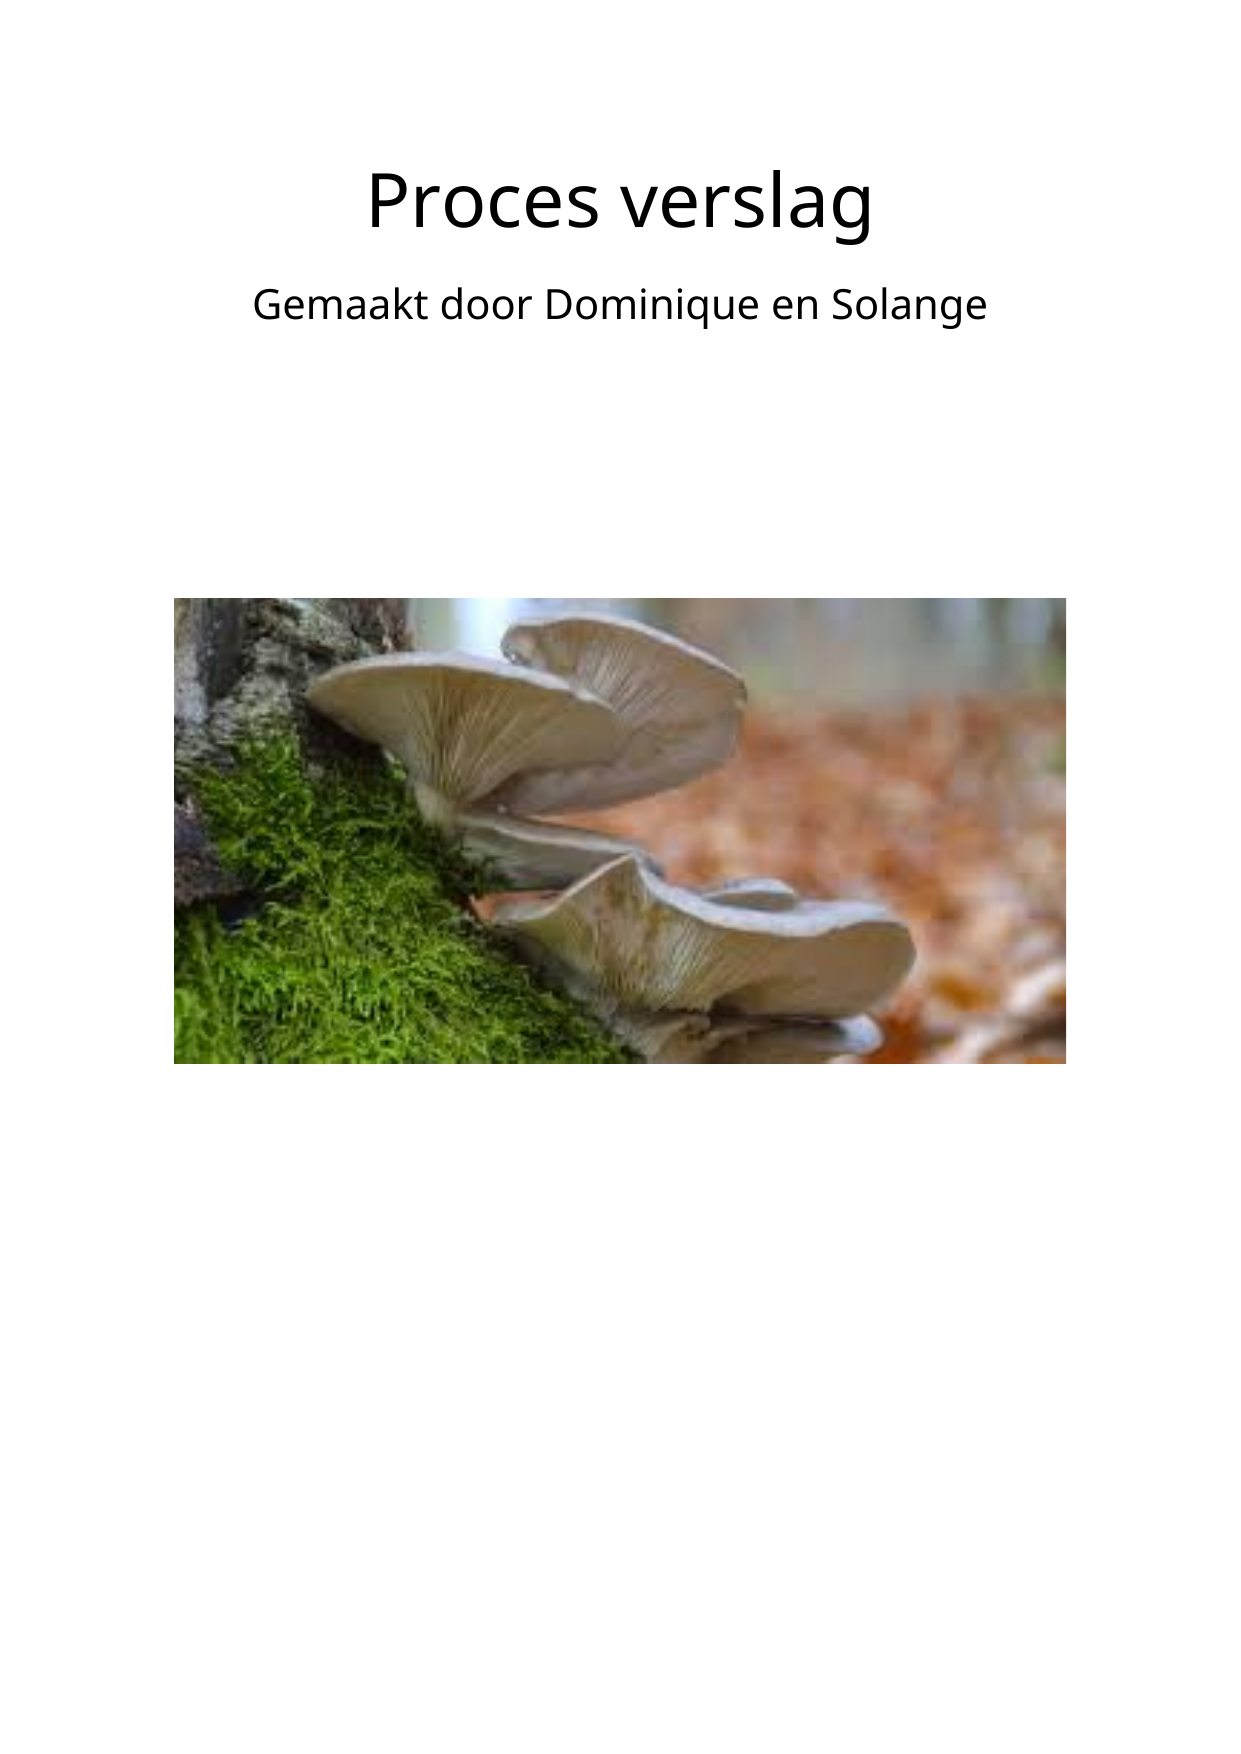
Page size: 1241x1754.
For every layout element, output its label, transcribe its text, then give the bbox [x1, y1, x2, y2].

text Gemaakt door Dominique en Solange [148, 274, 1093, 331]
picture [174, 598, 1067, 1064]
text Proces verslag [148, 148, 1093, 250]
